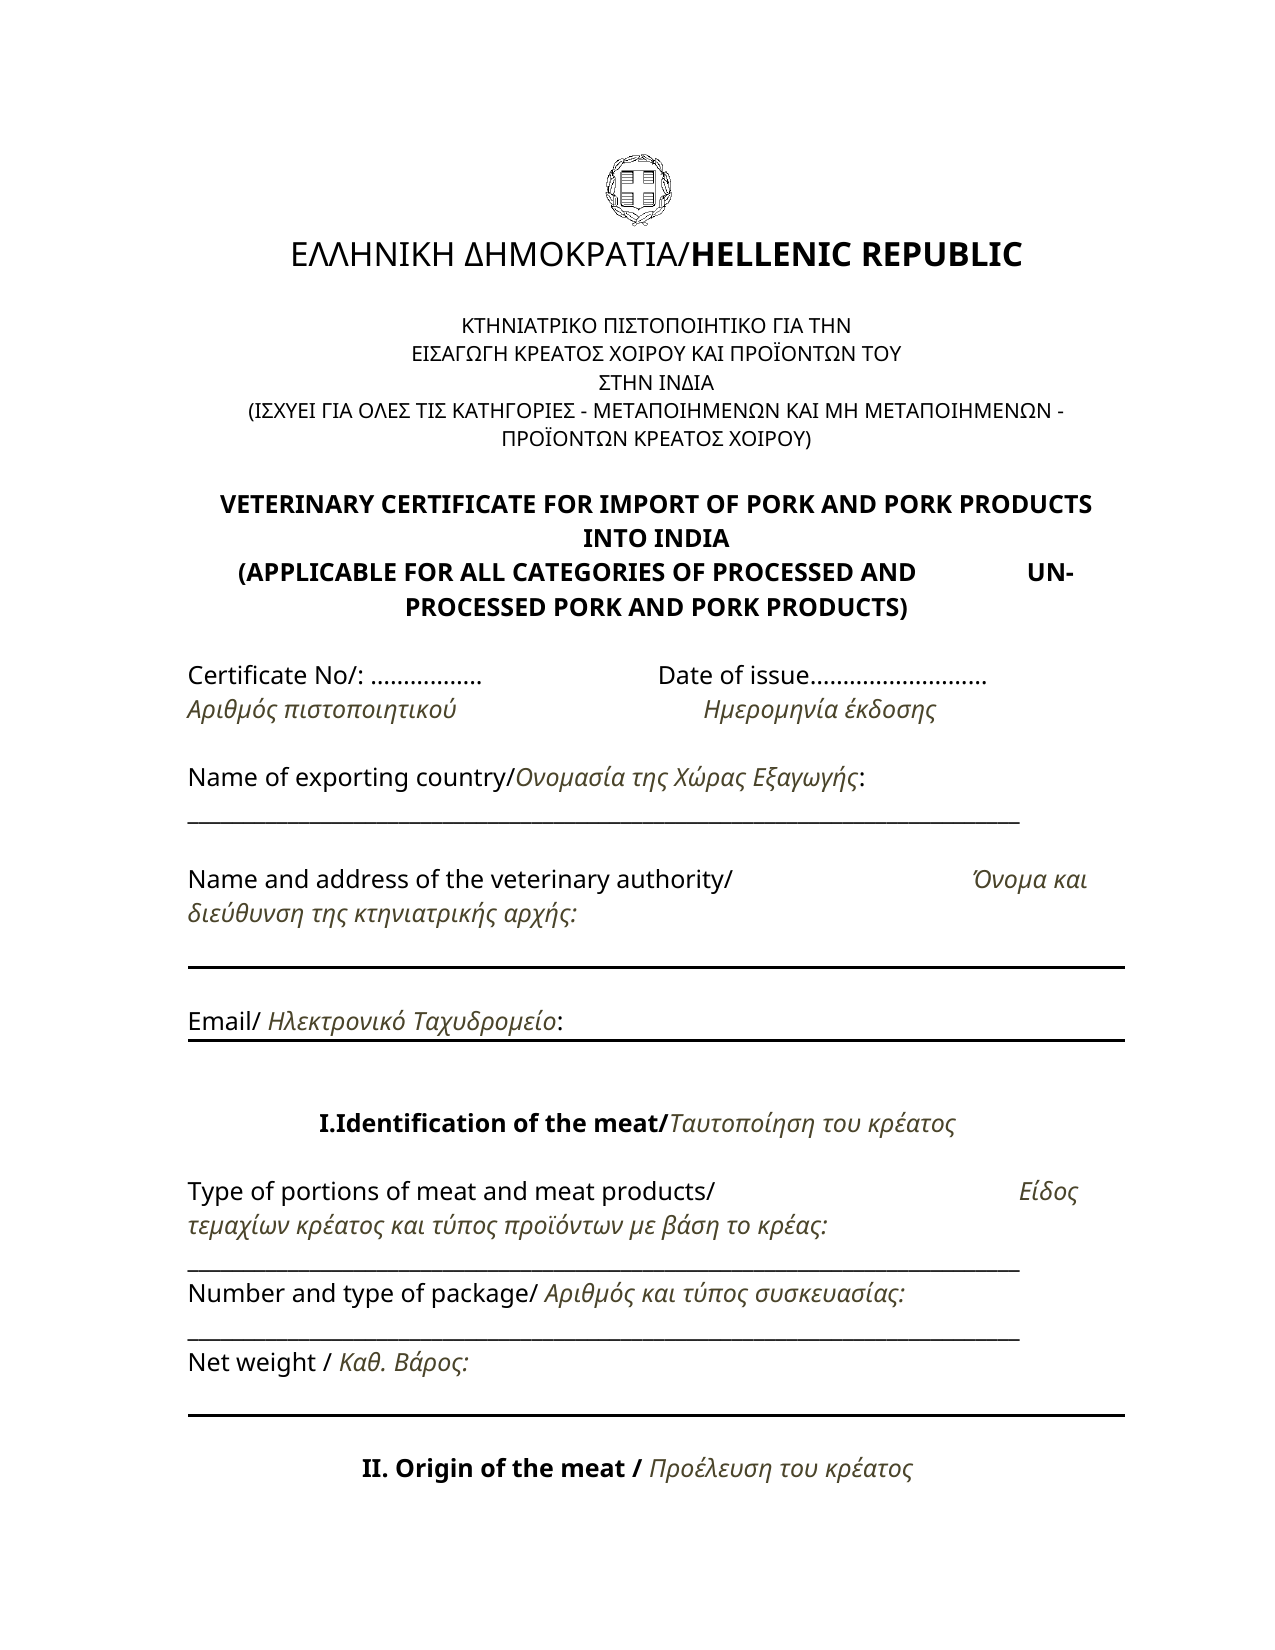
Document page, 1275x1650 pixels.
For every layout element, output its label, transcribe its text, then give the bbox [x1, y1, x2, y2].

text Type of portions of meat and meat products/ Είδος τεμαχίων κρέατος και τύπος προϊόντων με βάση το κρέας: [187, 1174, 1125, 1242]
text (ΙΣΧΥΕΙ ΓΙΑ ΟΛΕΣ ΤΙΣ ΚΑΤΗΓΟΡΙΕΣ - ΜΕΤΑΠΟΙΗΜΕΝΩΝ ΚΑΙ ΜΗ ΜΕΤΑΠΟΙΗΜΕΝΩΝ - ΠΡΟΪΟΝΤΩΝ ΚΡΕΑΤΟΣ ΧΟΙΡΟΥ) [187, 396, 1125, 453]
text ΣΤΗΝ ΙΝΔΙΑ [187, 368, 1125, 396]
text ___________________________________________________________________________ [187, 1242, 1125, 1276]
text ___________________________________________________________________________ [187, 1310, 1125, 1344]
picture [590, 150, 686, 232]
text ΕΙΣΑΓΩΓΗ ΚΡΕΑΤΟΣ ΧΟΙΡΟΥ ΚΑΙ ΠΡΟΪΟΝΤΩΝ ΤΟΥ [187, 339, 1125, 368]
text Certificate No/: …………….. Date of issue……………………… [187, 657, 1125, 691]
text Αριθμός πιστοποιητικού Ημερομηνία έκδοσης [187, 691, 1125, 725]
text Ι.Identification of the meat/Ταυτοποίηση του κρέατος [150, 1106, 1125, 1140]
text Email/ Ηλεκτρονικό Ταχυδρομείο: [187, 1003, 1125, 1042]
text (APPLICABLE FOR ALL CATEGORIES OF PROCESSED AND UN-PROCESSED PORK AND PORK PRODUCTS) [187, 555, 1125, 623]
text VETERINARY CERTIFICATE FOR IMPORT OF PORK AND PORK PRODUCTS INTO INDIA [187, 487, 1125, 555]
text ΙΙ. Origin of the meat / Προέλευση του κρέατος [150, 1451, 1125, 1485]
text Number and type of package/ Αριθμός και τύπος συσκευασίας: [187, 1276, 1125, 1310]
text ΚΤΗΝΙΑΤΡΙΚΟ ΠΙΣΤΟΠΟΙΗΤΙΚΟ ΓΙΑ ΤΗΝ [187, 311, 1125, 339]
text Name of exporting country/Ονομασία της Χώρας Εξαγωγής: ___________________________________________________________________________ [187, 759, 1125, 828]
text ΕΛΛΗΝΙΚΗ ΔΗΜΟΚΡΑΤΙΑ/HELLENIC REPUBLIC [187, 231, 1125, 277]
text Net weight / Καθ. Βάρος: [187, 1344, 1125, 1378]
text Name and address of the veterinary authority/ Όνομα και διεύθυνση της κτηνιατρικής αρχής: [187, 862, 1125, 930]
